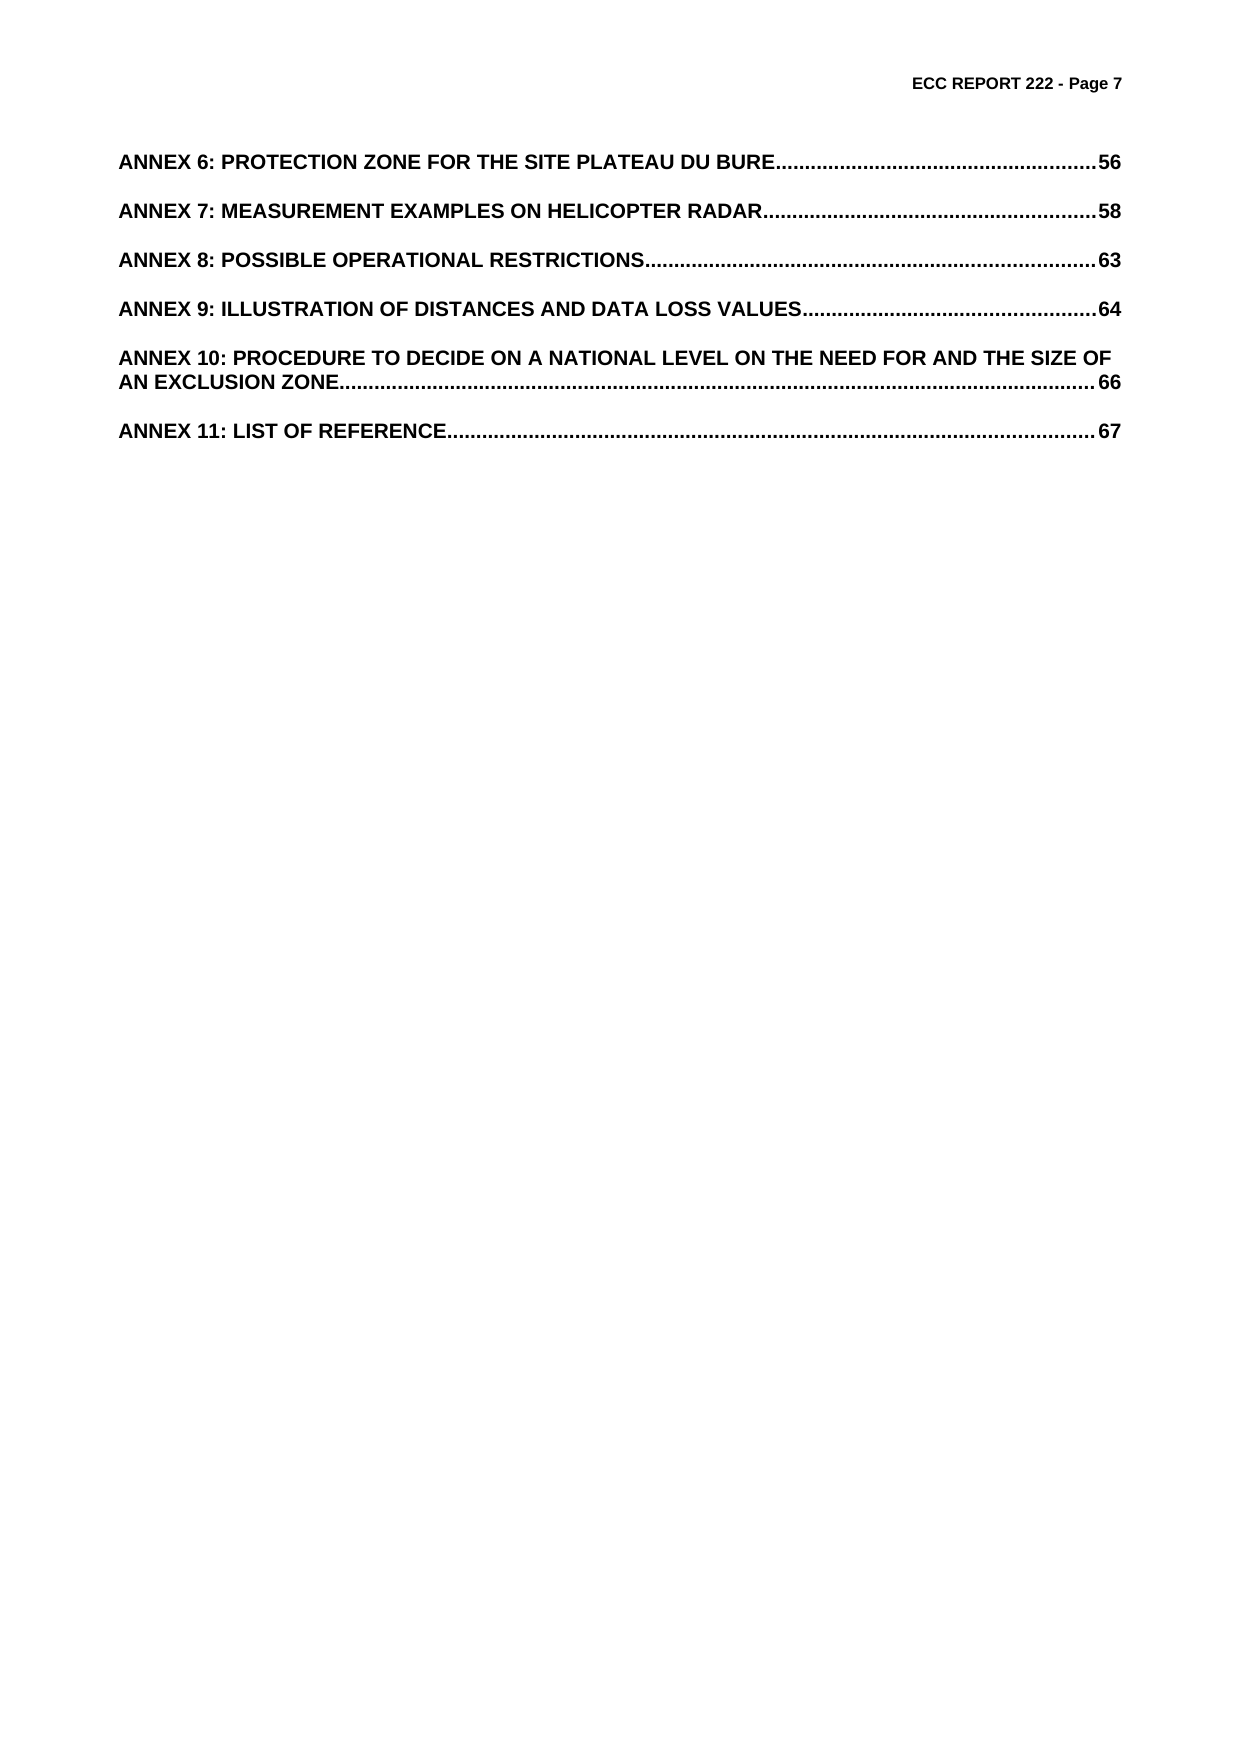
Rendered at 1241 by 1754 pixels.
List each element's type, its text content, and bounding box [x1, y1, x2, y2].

text ANNEX 6: Protection zone for the site Plateau du Bure 56 [118, 150, 1122, 174]
text ANNEX 7: Measurement Examples on Helicopter Radar 58 [118, 199, 1122, 223]
text ANNEX 11: List of reference 67 [118, 419, 1122, 443]
text ANNEX 9: Illustration of distances and data loss values 64 [118, 297, 1122, 321]
text ANNEX 8: POSSIBLE OPERATIONAL RESTRICTIONS 63 [118, 248, 1122, 272]
text ANNEX 10: Procedure to decide on a national level on the need for and the size of an exclusion zone 66 [118, 346, 1122, 394]
